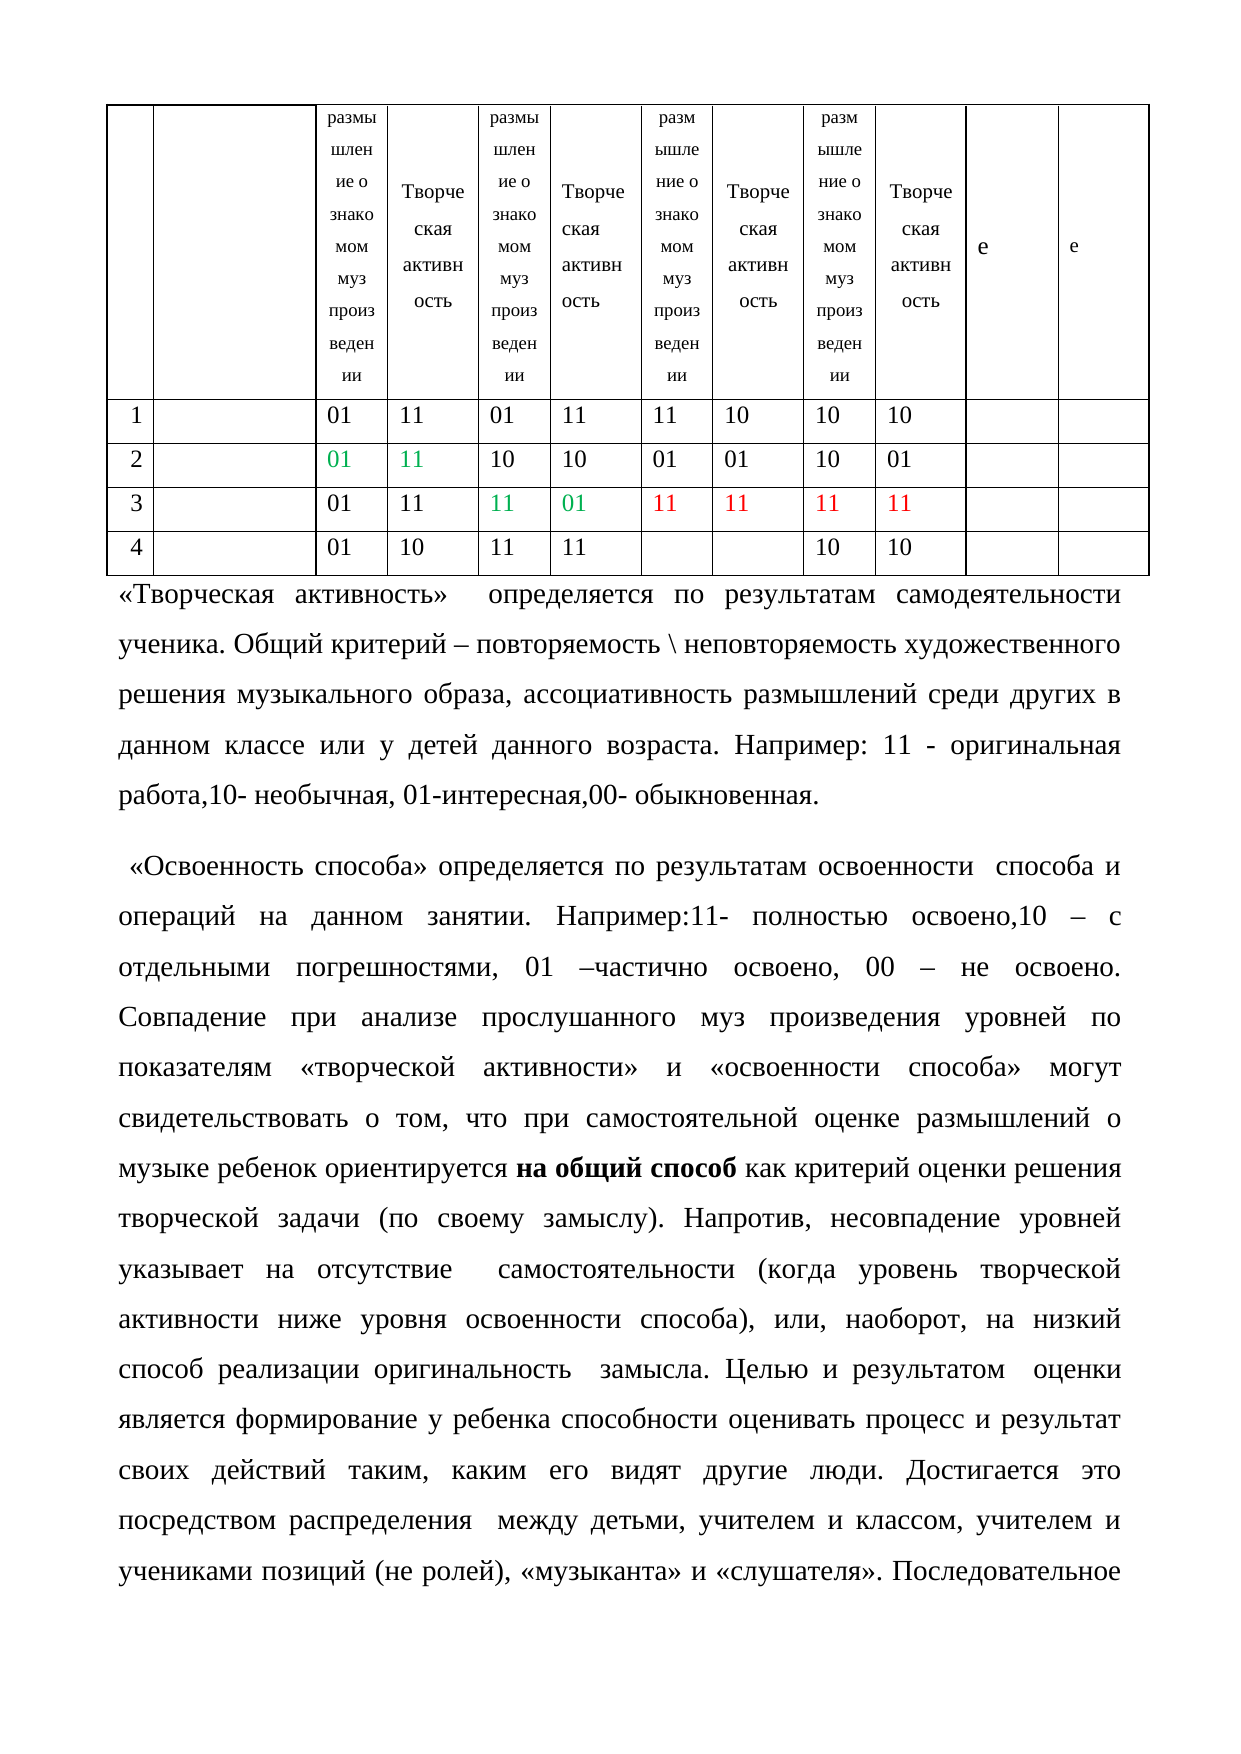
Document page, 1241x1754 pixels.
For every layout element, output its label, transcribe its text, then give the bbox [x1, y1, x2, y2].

table_cell [967, 488, 1058, 531]
table_cell [1059, 488, 1148, 531]
table_cell Творческая активность [876, 105, 966, 398]
table_cell 10 [479, 444, 550, 487]
table_cell 01 [642, 444, 712, 487]
table_cell [154, 488, 315, 531]
table_cell 11 [388, 400, 478, 443]
table_cell [154, 400, 315, 443]
table_cell 10 [713, 400, 803, 443]
table_cell 1 [108, 400, 153, 443]
table_cell 10 [804, 532, 875, 575]
table_cell [713, 532, 803, 575]
table_cell неточное [1059, 105, 1148, 398]
table_cell размышление о знакомом муз произведении [642, 105, 712, 398]
table_cell 11 [479, 488, 550, 531]
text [118, 848, 1122, 1586]
table_cell [967, 400, 1058, 443]
table_cell размышление о знакомом муз произведении [317, 105, 387, 398]
table_cell [642, 532, 712, 575]
table_cell [1059, 444, 1148, 487]
table_cell 11 [804, 488, 875, 531]
table_cell 11 [551, 532, 641, 575]
text «Творческая активность» определяется по результатам самодеятельности ученика. Общий критерий – повторяемость \ неповторяемость художественного решения музыкального образа, ассоциативность размышлений среди других в данном классе или у детей данного возраста. Например: 11 - оригинальная работа,10- необычная, 01-интересная,00- обыкновенная. [118, 576, 1122, 811]
table_cell 10 [388, 532, 478, 575]
table_cell 11 [479, 532, 550, 575]
table_cell 01 [317, 400, 387, 443]
table_cell 10 [551, 444, 641, 487]
table_cell [154, 444, 315, 487]
table_cell точное [967, 105, 1058, 398]
table_cell размышление о знакомом муз произведении [479, 105, 550, 398]
table_cell 11 [551, 400, 641, 443]
table_cell Творческая активность [388, 105, 478, 398]
table_cell [967, 532, 1058, 575]
table_cell 3 [108, 488, 153, 531]
table_cell 10 [876, 532, 965, 575]
table_cell размышление о знакомом муз произведении [804, 105, 875, 398]
table_cell 11 [642, 400, 712, 443]
table_cell 01 [317, 532, 387, 575]
table_cell 01 [876, 444, 965, 487]
table_cell [967, 444, 1058, 487]
table_cell 01 [317, 444, 387, 487]
table_cell Творческая активность [551, 105, 641, 398]
table_cell 01 [713, 444, 803, 487]
table_cell 11 [642, 488, 712, 531]
table_cell [1059, 532, 1148, 575]
table_cell 01 [317, 488, 387, 531]
table_cell 10 [804, 444, 875, 487]
table_cell 11 [713, 488, 803, 531]
table_cell [154, 532, 315, 575]
table_cell 11 [876, 488, 965, 531]
table_cell 01 [551, 488, 641, 531]
table_cell 4 [108, 532, 153, 575]
table_cell 11 [388, 488, 478, 531]
table_cell 10 [876, 400, 965, 443]
table_cell 01 [479, 400, 550, 443]
table_cell [1059, 400, 1148, 443]
table_cell 2 [108, 444, 153, 487]
table_cell 11 [388, 444, 478, 487]
table_cell Творческая активность [713, 105, 803, 398]
table_cell 10 [804, 400, 875, 443]
